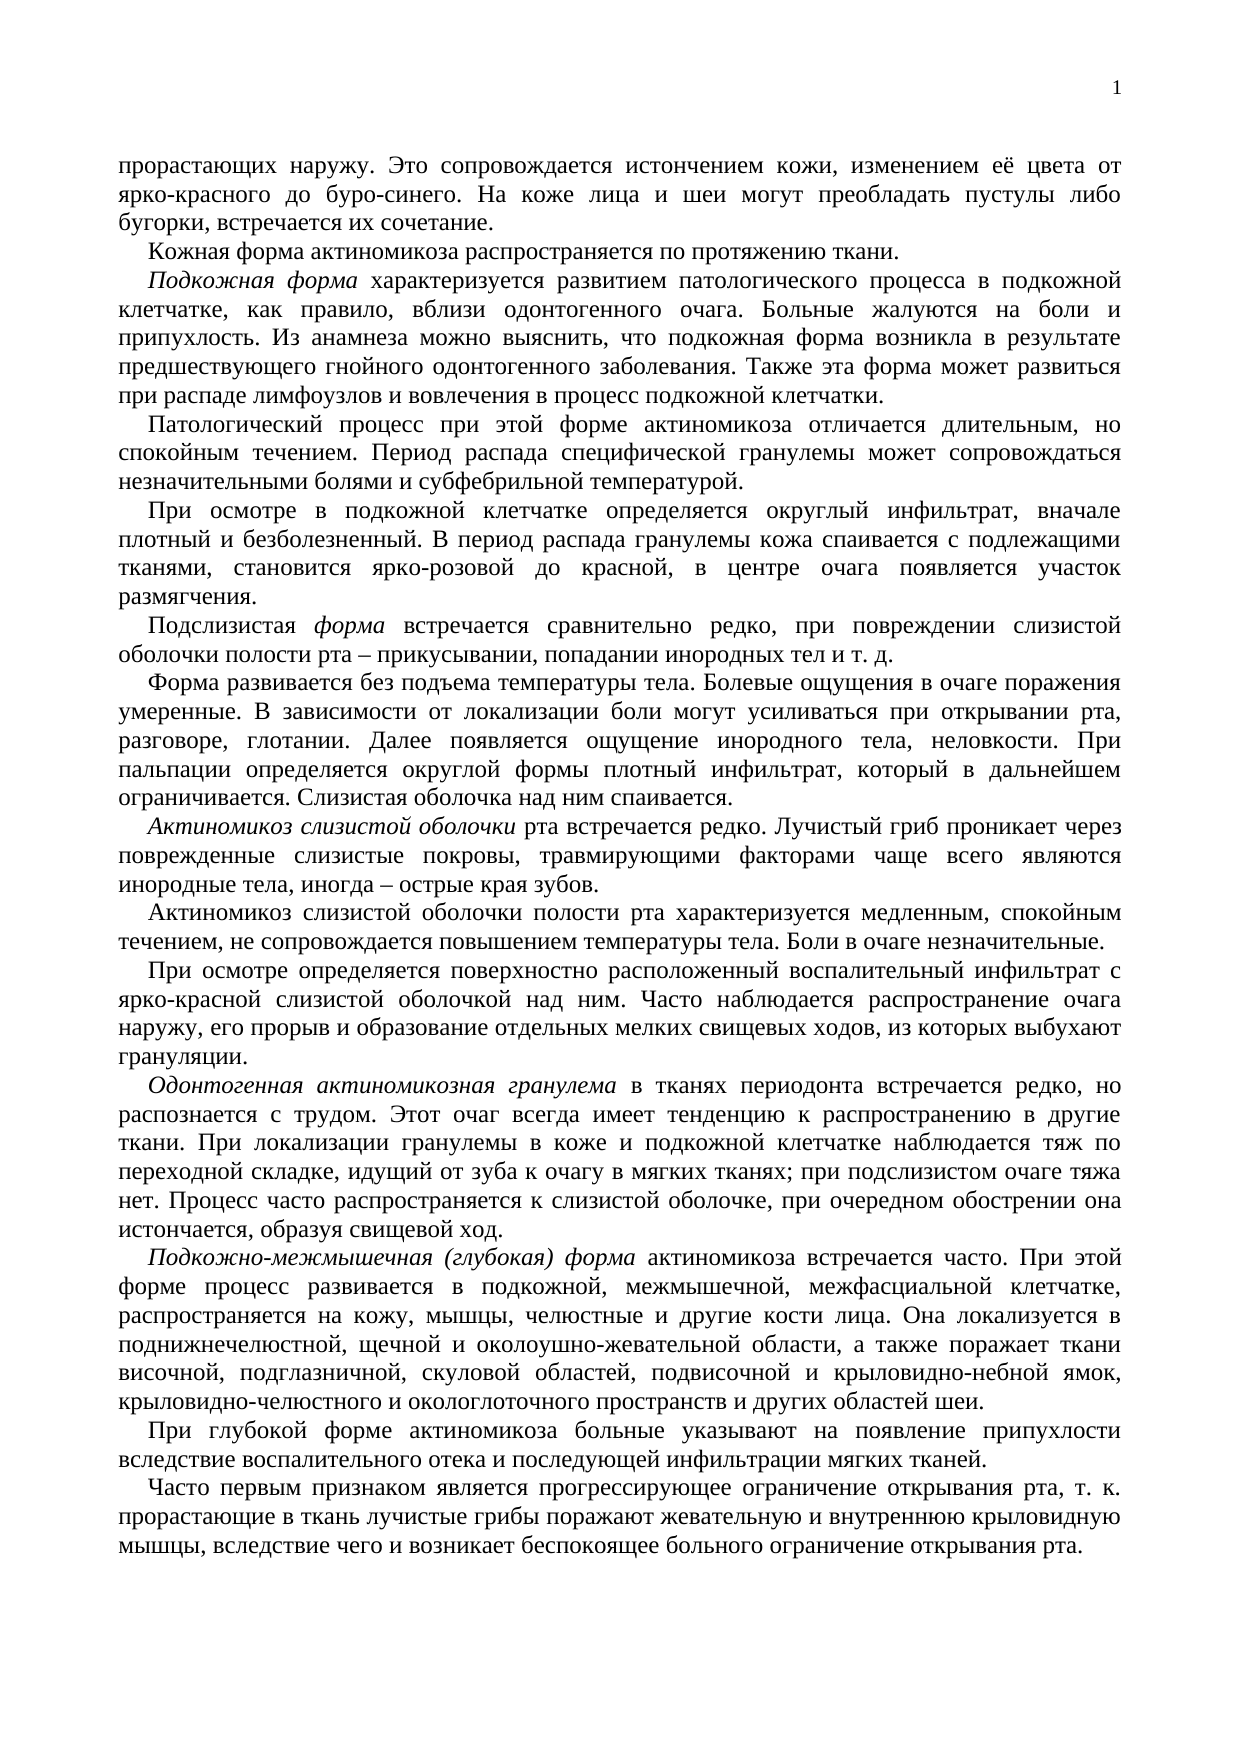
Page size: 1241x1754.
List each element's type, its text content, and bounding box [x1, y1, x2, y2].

text Подслизистая форма встречается сравнительно редко, при повреждении слизистой оболочки полости рта – прикусывании, попадании инородных тел и т. д. [118, 610, 1122, 667]
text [118, 150, 1122, 236]
text Форма развивается без подъема температуры тела. Болевые ощущения в очаге поражения умеренные. В зависимости от локализации боли могут усиливаться при открывании рта, разговоре, глотании. Далее появляется ощущение инородного тела, неловкости. При пальпации определяется округлой формы плотный инфильтрат, который в дальнейшем ограничивается. Слизистая оболочка над ним спаивается. [118, 667, 1122, 811]
text При осмотре в подкожной клетчатке определяется округлый инфильтрат, вначале плотный и безболезненный. В период распада гранулемы кожа спаивается с подлежащими тканями, становится ярко-розовой до красной, в центре очага появляется участок размягчения. [118, 495, 1122, 610]
text При глубокой форме актиномикоза больные указывают на появление припухлости вследствие воспалительного отека и последующей инфильтрации мягких тканей. [118, 1415, 1122, 1472]
text Подкожно-межмышечная (глубокая) форма актиномикоза встречается часто. При этой форме процесс развивается в подкожной, межмышечной, межфасциальной клетчатке, распространяется на кожу, мышцы, челюстные и другие кости лица. Она локализуется в поднижнечелюстной, щечной и околоушно-жевательной области, а также поражает ткани височной, подглазничной, скуловой областей, подвисочной и крыловидно-небной ямок, крыловидно-челюстного и окологлоточного пространств и других областей шеи. [118, 1242, 1122, 1415]
text Патологический процесс при этой форме актиномикоза отличается длительным, но спокойным течением. Период распада специфической гранулемы может сопровождаться незначительными болями и субфебрильной температурой. [118, 409, 1122, 495]
text Подкожная форма характеризуется развитием патологического процесса в подкожной клетчатке, как правило, вблизи одонтогенного очага. Больные жалуются на боли и припухлость. Из анамнеза можно выяснить, что подкожная форма возникла в результате предшествующего гнойного одонтогенного заболевания. Также эта форма может развиться при распаде лимфоузлов и вовлечения в процесс подкожной клетчатки. [118, 265, 1122, 409]
text Актиномикоз слизистой оболочки полости рта характеризуется медленным, спокойным течением, не сопровождается повышением температуры тела. Боли в очаге незначительные. [118, 897, 1122, 955]
text При осмотре определяется поверхностно расположенный воспалительный инфильтрат с ярко-красной слизистой оболочкой над ним. Часто наблюдается распространение очага наружу, его прорыв и образование отдельных мелких свищевых ходов, из которых выбухают грануляции. [118, 955, 1122, 1070]
text Часто первым признаком является прогрессирующее ограничение открывания рта, т. к. прорастающие в ткань лучистые грибы поражают жевательную и внутреннюю крыловидную мышцы, вследствие чего и возникает беспокоящее больного ограничение открывания рта. [118, 1472, 1122, 1559]
text Кожная форма актиномикоза распространяется по протяжению ткани. [118, 236, 1122, 265]
text Актиномикоз слизистой оболочки рта встречается редко. Лучистый гриб проникает через поврежденные слизистые покровы, травмирующими факторами чаще всего являются инородные тела, иногда – острые края зубов. [118, 811, 1122, 897]
text Одонтогенная актиномикозная гранулема в тканях периодонта встречается редко, но распознается с трудом. Этот очаг всегда имеет тенденцию к распространению в другие ткани. При локализации гранулемы в коже и подкожной клетчатке наблюдается тяж по переходной складке, идущий от зуба к очагу в мягких тканях; при подслизистом очаге тяжа нет. Процесс часто распространяется к слизистой оболочке, при очередном обострении она истончается, образуя свищевой ход. [118, 1070, 1122, 1242]
